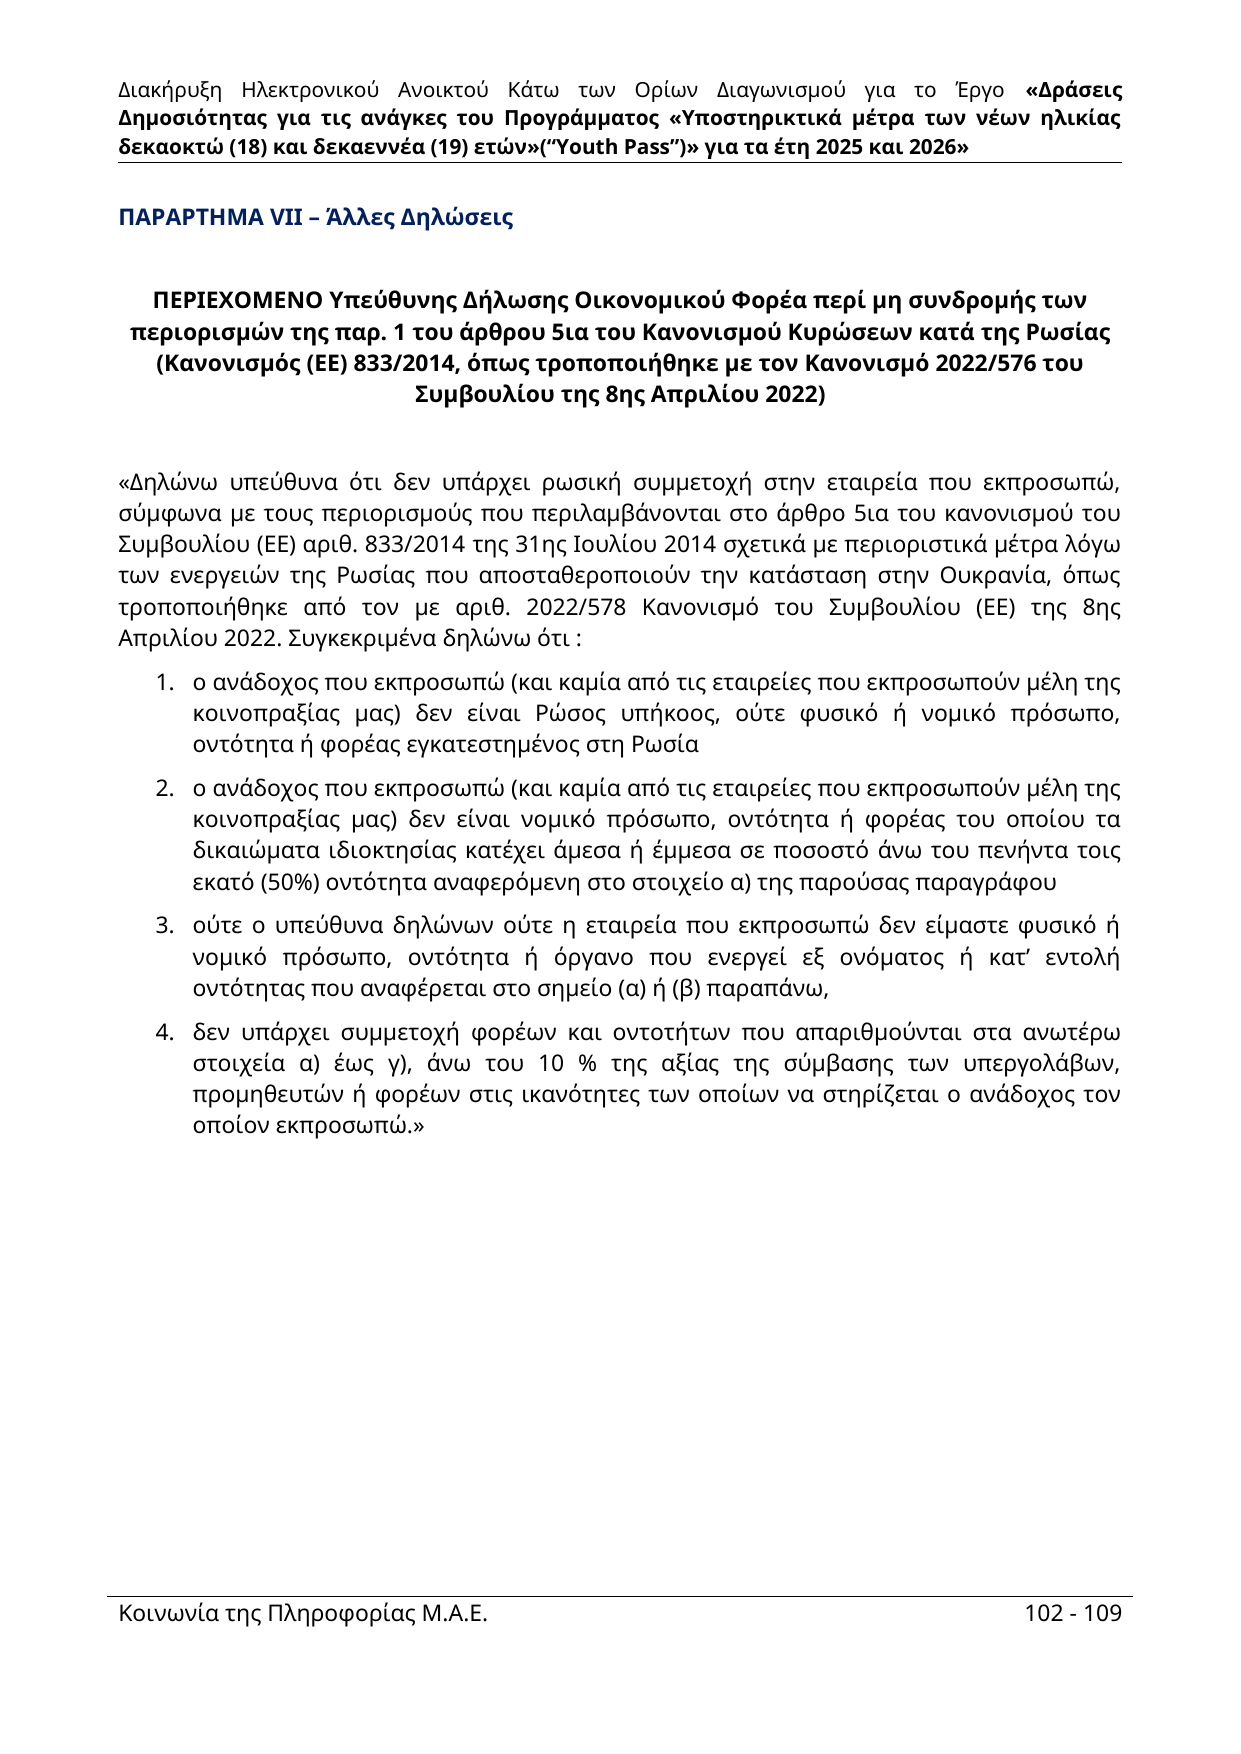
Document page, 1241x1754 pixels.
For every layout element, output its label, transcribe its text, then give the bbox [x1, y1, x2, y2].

text «Δηλώνω υπεύθυνα ότι δεν υπάρχει ρωσική συμμετοχή στην εταιρεία που εκπροσωπώ, σύμφωνα με τους περιορισμούς που περιλαμβάνονται στο άρθρο 5ια του κανονισμού του Συμβουλίου (ΕΕ) αριθ. 833/2014 της 31ης Ιουλίου 2014 σχετικά με περιοριστικά μέτρα λόγω των ενεργειών της Ρωσίας που αποσταθεροποιούν την κατάσταση στην Ουκρανία, όπως τροποποιήθηκε από τον με αριθ. 2022/578 Κανονισμό του Συμβουλίου (ΕΕ) της 8ης Απριλίου 2022. Συγκεκριμένα δηλώνω ότι : [118, 466, 1122, 653]
text ΠΕΡΙΕΧΟΜΕΝΟ Υπεύθυνης Δήλωσης Οικονομικού Φορέα περί μη συνδρομής των περιορισμών της παρ. 1 του άρθρου 5ια του Κανονισμού Κυρώσεων κατά της Ρωσίας (Κανονισμός (ΕΕ) 833/2014, όπως τροποποιήθηκε με τον Κανονισμό 2022/576 του Συμβουλίου της 8ης Απριλίου 2022) [118, 284, 1122, 409]
list ο ανάδοχος που εκπροσωπώ (και καμία από τις εταιρείες που εκπροσωπούν μέλη της κοινοπραξίας μας) δεν είναι νομικό πρόσωπο, οντότητα ή φορέας του οποίου τα δικαιώματα ιδιοκτησίας κατέχει άμεσα ή έμμεσα σε ποσοστό άνω του πενήντα τοις εκατό (50%) οντότητα αναφερόμενη στο στοιχείο α) της παρούσας παραγράφου [155, 772, 1122, 897]
subtitle ΠΑΡΑΡΤΗΜΑ VIΙ – Άλλες Δηλώσεις [118, 201, 1122, 232]
list δεν υπάρχει συμμετοχή φορέων και οντοτήτων που απαριθμούνται στα ανωτέρω στοιχεία α) έως γ), άνω του 10 % της αξίας της σύμβασης των υπεργολάβων, προμηθευτών ή φορέων στις ικανότητες των οποίων να στηρίζεται ο ανάδοχος τον οποίον εκπροσωπώ.» [155, 1016, 1122, 1141]
list ο ανάδοχος που εκπροσωπώ (και καμία από τις εταιρείες που εκπροσωπούν μέλη της κοινοπραξίας μας) δεν είναι Ρώσος υπήκοος, ούτε φυσικό ή νομικό πρόσωπο, οντότητα ή φορέας εγκατεστημένος στη Ρωσία [155, 666, 1122, 759]
list ούτε ο υπεύθυνα δηλώνων ούτε η εταιρεία που εκπροσωπώ δεν είμαστε φυσικό ή νομικό πρόσωπο, οντότητα ή όργανο που ενεργεί εξ ονόματος ή κατ’ εντολή οντότητας που αναφέρεται στο σημείο (α) ή (β) παραπάνω, [155, 909, 1122, 1003]
